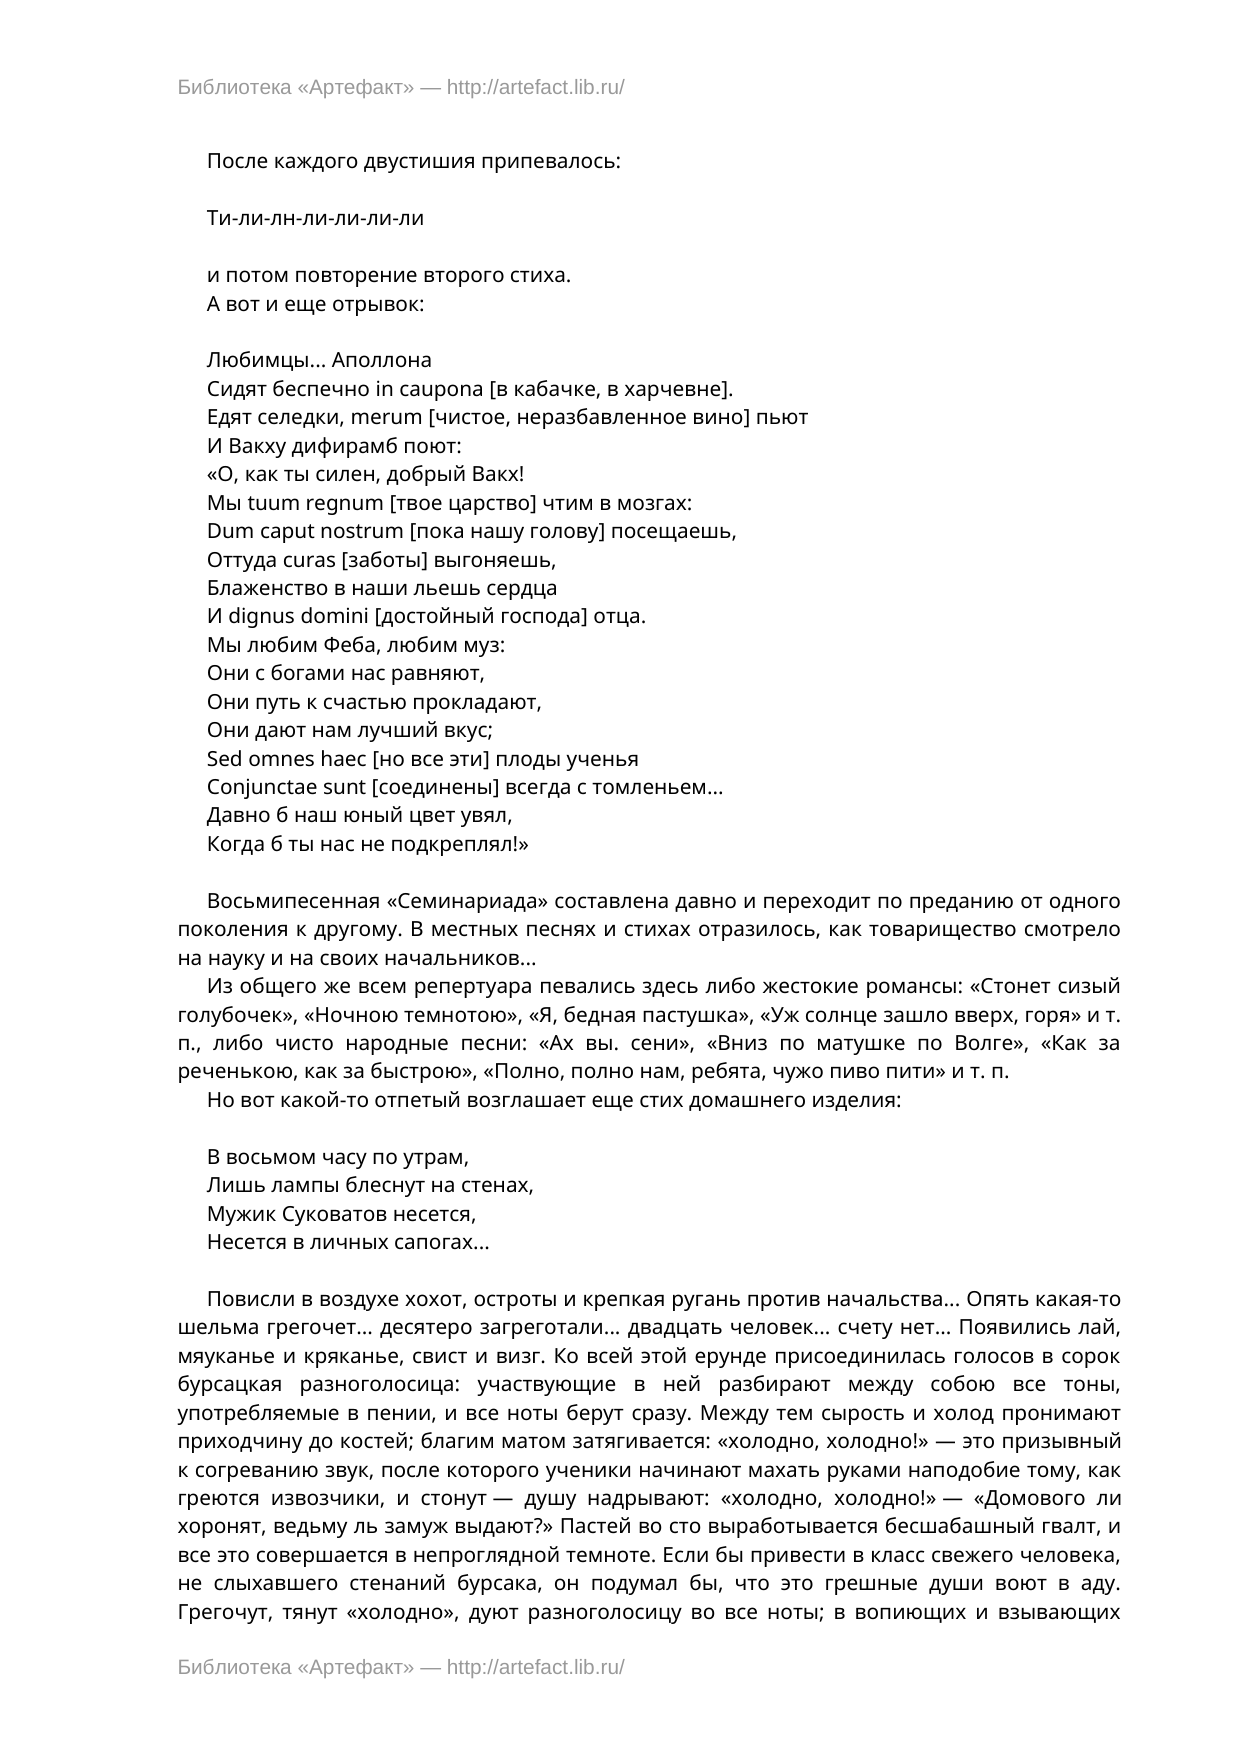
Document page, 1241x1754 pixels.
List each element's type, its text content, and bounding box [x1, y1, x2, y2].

text Sed omnes haec [но все эти] плоды ученья [177, 744, 1122, 772]
text Они путь к счастью прокладают, [177, 687, 1122, 715]
text Лишь лампы блеснут на стенах, [177, 1170, 1122, 1199]
text И Вакху дифирамб поют: [177, 431, 1122, 459]
text Давно б наш юный цвет увял, [177, 801, 1122, 829]
text Из общего же всем репертуара певались здесь либо жестокие романсы: «Стонет сизый голубочек», «Ночною темнотою», «Я, бедная пастушка», «Уж солнце зашло вверх, горя» и т. п., либо чисто народные песни: «Ах вы. сени», «Вниз по матушке по Волге», «Как за реченькою, как за быстрою», «Полно, полно нам, ребята, чужо пиво пити» и т. п. [177, 971, 1122, 1085]
text Блаженство в наши льешь сердца [177, 573, 1122, 602]
text «О, как ты силен, добрый Вакх! [177, 459, 1122, 488]
text Сидят беспечно in caupona [в кабачке, в харчевне]. [177, 374, 1122, 402]
text Несется в личных сапогах... [177, 1227, 1122, 1256]
text Любимцы... Аполлона [177, 346, 1122, 374]
text Мужик Суковатов несется, [177, 1199, 1122, 1227]
text И dignus domini [достойный господа] отца. [177, 602, 1122, 630]
text Мы tuum regnum [твое царство] чтим в мозгах: [177, 488, 1122, 516]
text Dum caput nostrum [пока нашу голову] посещаешь, [177, 516, 1122, 545]
text А вот и еще отрывок: [177, 289, 1122, 317]
text Когда б ты нас не подкреплял!» [177, 829, 1122, 857]
text Но вот какой-то отпетый возглашает еще стих домашнего изделия: [177, 1085, 1122, 1113]
text и потом повторение второго стиха. [177, 260, 1122, 289]
text После каждого двустишия припевалось: [177, 147, 1122, 175]
text Мы любим Феба, любим муз: [177, 630, 1122, 658]
text Conjunctae sunt [соединены] всегда с томленьем... [177, 772, 1122, 801]
text В восьмом часу по утрам, [177, 1142, 1122, 1170]
text Восьмипесенная «Семинариада» составлена давно и переходит по преданию от одного поколения к другому. В местных песнях и стихах отразилось, как товарищество смотрело на науку и на своих начальников... [177, 886, 1122, 971]
text Оттуда curas [заботы] выгоняешь, [177, 545, 1122, 573]
text Они с богами нас равняют, [177, 658, 1122, 687]
text Едят селедки, merum [чистое, неразбавленное вино] пьют [177, 402, 1122, 431]
text Они дают нам лучший вкус; [177, 715, 1122, 744]
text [177, 1284, 1122, 1625]
text Ти-ли-лн-ли-ли-ли-ли [177, 203, 1122, 232]
